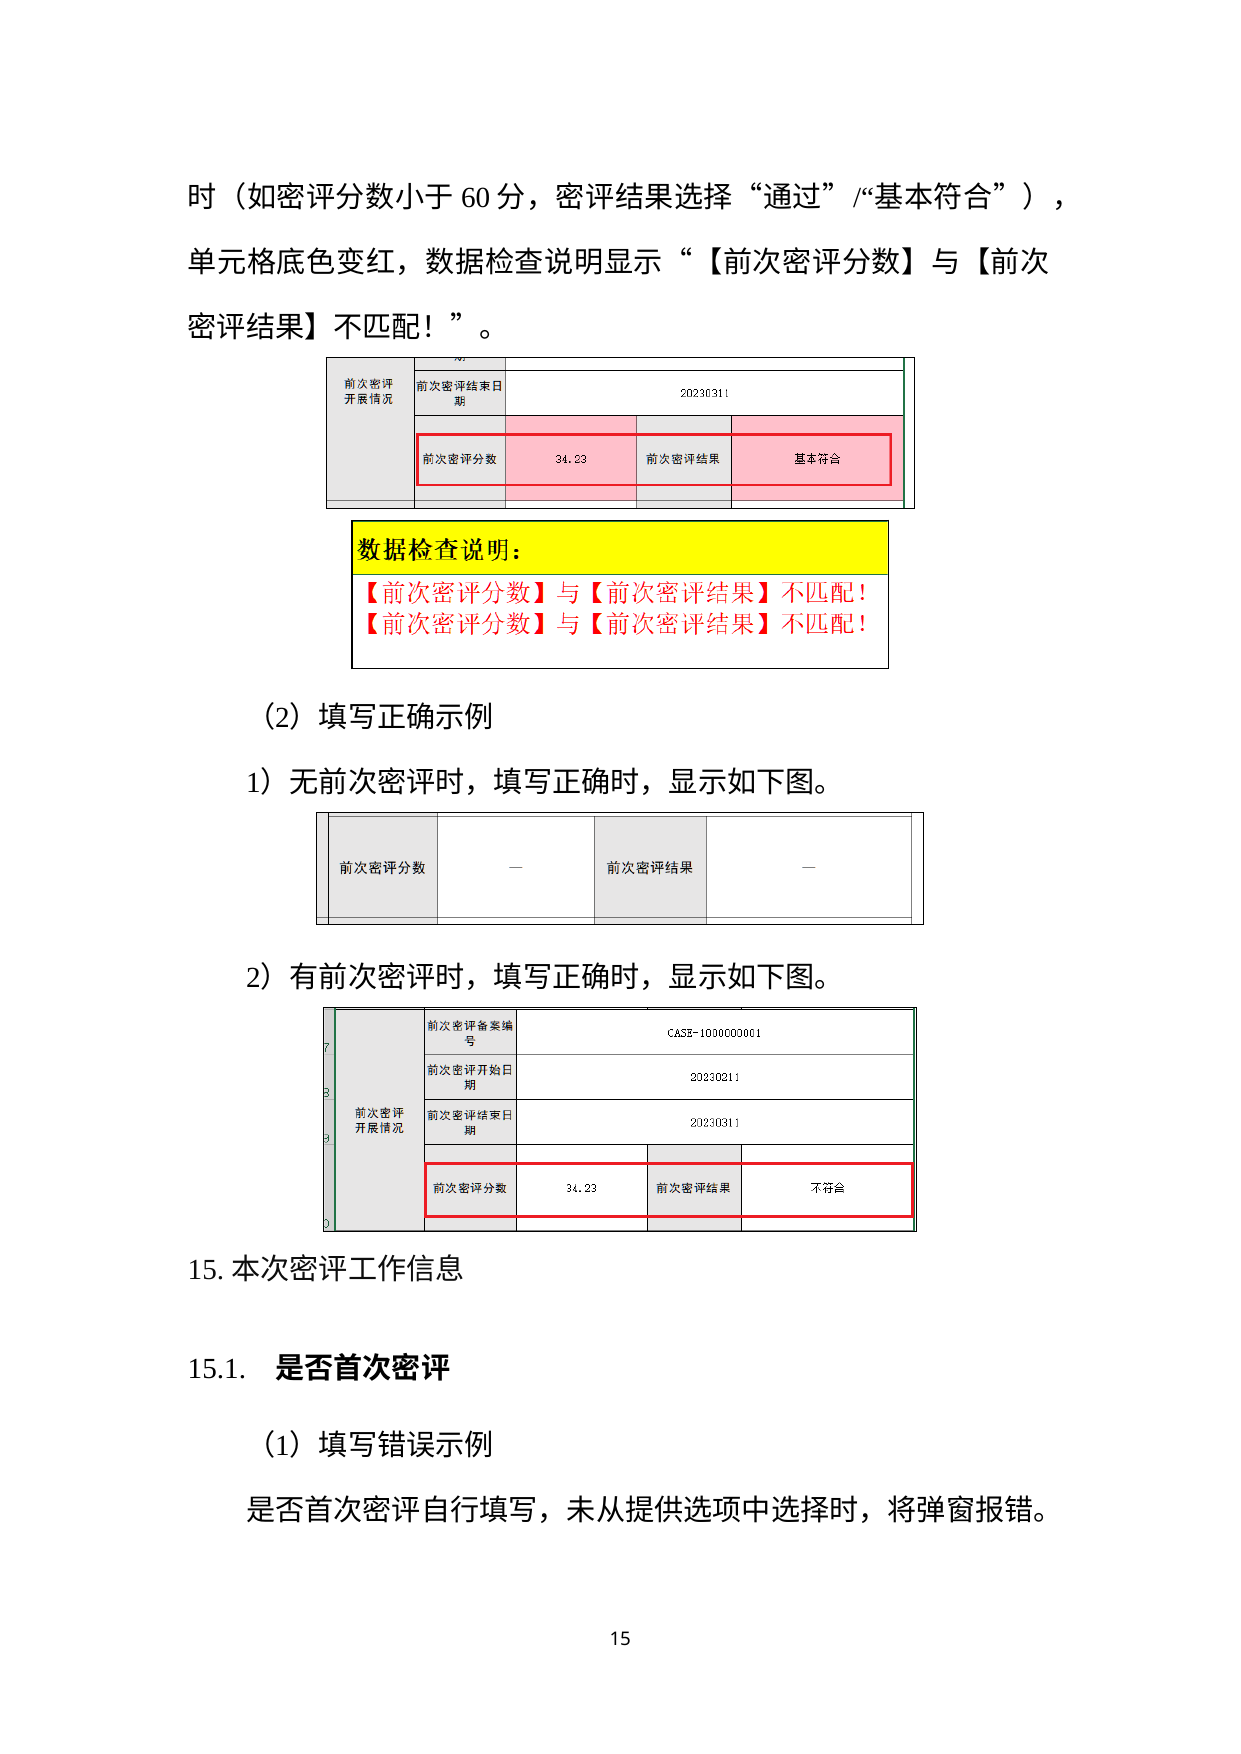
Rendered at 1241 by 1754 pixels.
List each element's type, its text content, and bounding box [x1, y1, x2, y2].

text 2）有前次密评时，填写正确时，显示如下图。 [187, 942, 1053, 1007]
picture [324, 1008, 916, 1231]
text （1）填写错误示例 [187, 1411, 1053, 1476]
picture [353, 521, 888, 668]
picture [327, 358, 914, 508]
text 1）无前次密评时，填写正确时，显示如下图。 [187, 747, 1053, 812]
text （2）填写正确示例 [187, 682, 1053, 747]
subtitle 本次密评工作信息 [187, 1234, 1053, 1299]
subtitle 是否首次密评 [187, 1333, 1053, 1398]
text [187, 162, 1053, 357]
picture [317, 813, 923, 924]
text 是否首次密评自行填写，未从提供选项中选择时，将弹窗报错。 [187, 1476, 1053, 1541]
